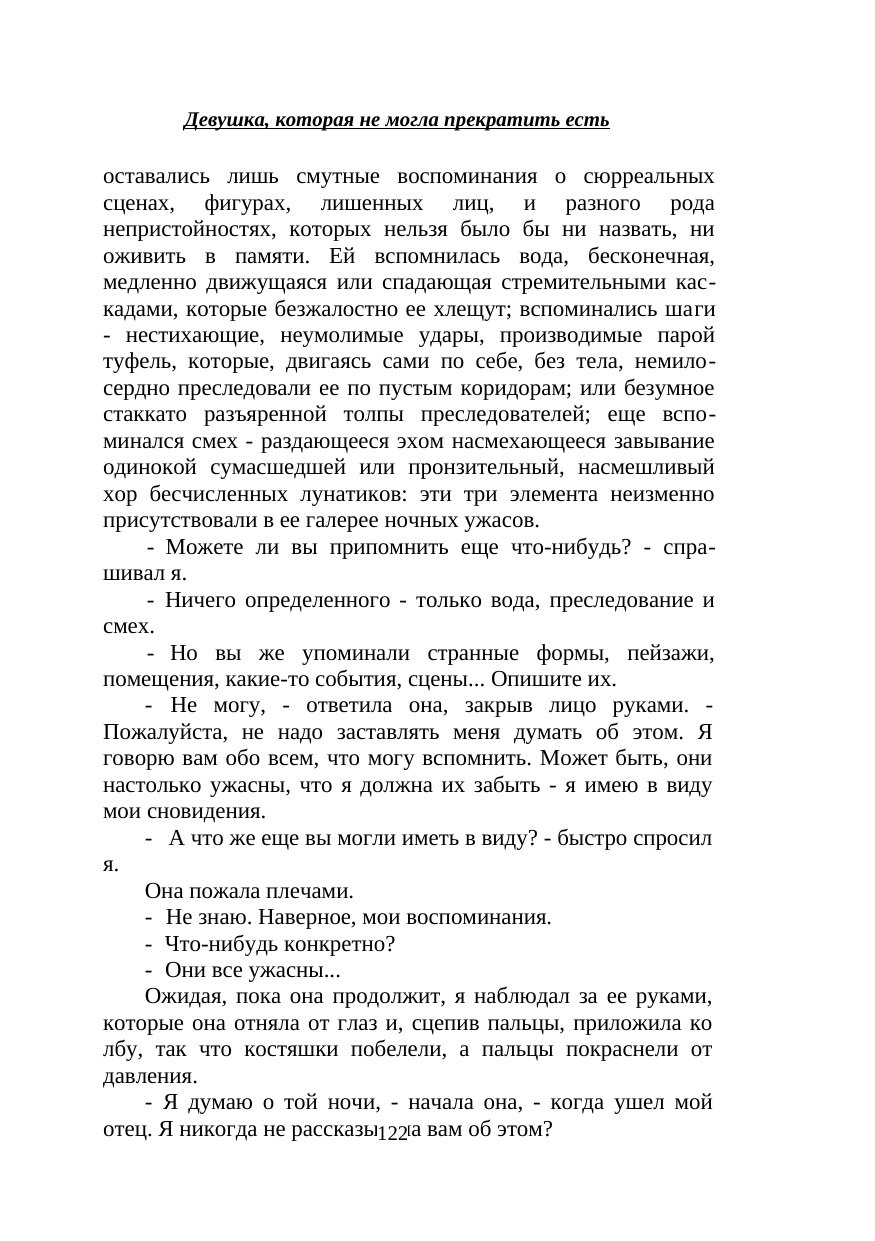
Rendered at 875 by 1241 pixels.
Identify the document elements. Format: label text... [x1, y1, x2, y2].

text Ожидая, пока она продолжит, я наблюдал за ее руками, которые она отняла от глаз и, сцепив пальцы, приложила ко лбу, так что костяшки побелели, а пальцы покраснели от давления. [103, 983, 714, 1088]
list Что-нибудь конкретно? [144, 930, 718, 956]
list Я думаю о той ночи, - начала она, - когда ушел мой отец. Я никогда не рассказывала вам об этом? [103, 1088, 714, 1141]
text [103, 162, 716, 533]
list Не могу, - ответила она, закрыв лицо руками. - Пожалуйста, не надо заставлять меня думать об этом. Я говорю вам обо всем, что могу вспомнить. Может быть, они настолько ужасны, что я должна их забыть - я имею в виду мои сновидения. [103, 692, 714, 824]
list Можете ли вы припомнить еще что-нибудь? - спрашивал я. [103, 533, 716, 586]
list Они все ужасны... [144, 956, 718, 983]
list Не знаю. Наверное, мои воспоминания. [144, 903, 718, 930]
text Она пожала плечами. [144, 877, 718, 903]
list Но вы же упоминали странные формы, пейзажи, помещения, какие-то события, сцены... Опишите их. [103, 639, 716, 692]
list Ничего определенного - только вода, преследование и смех. [103, 586, 716, 639]
list А что же еще вы могли иметь в виду? - быстро спросил я. [103, 824, 714, 877]
